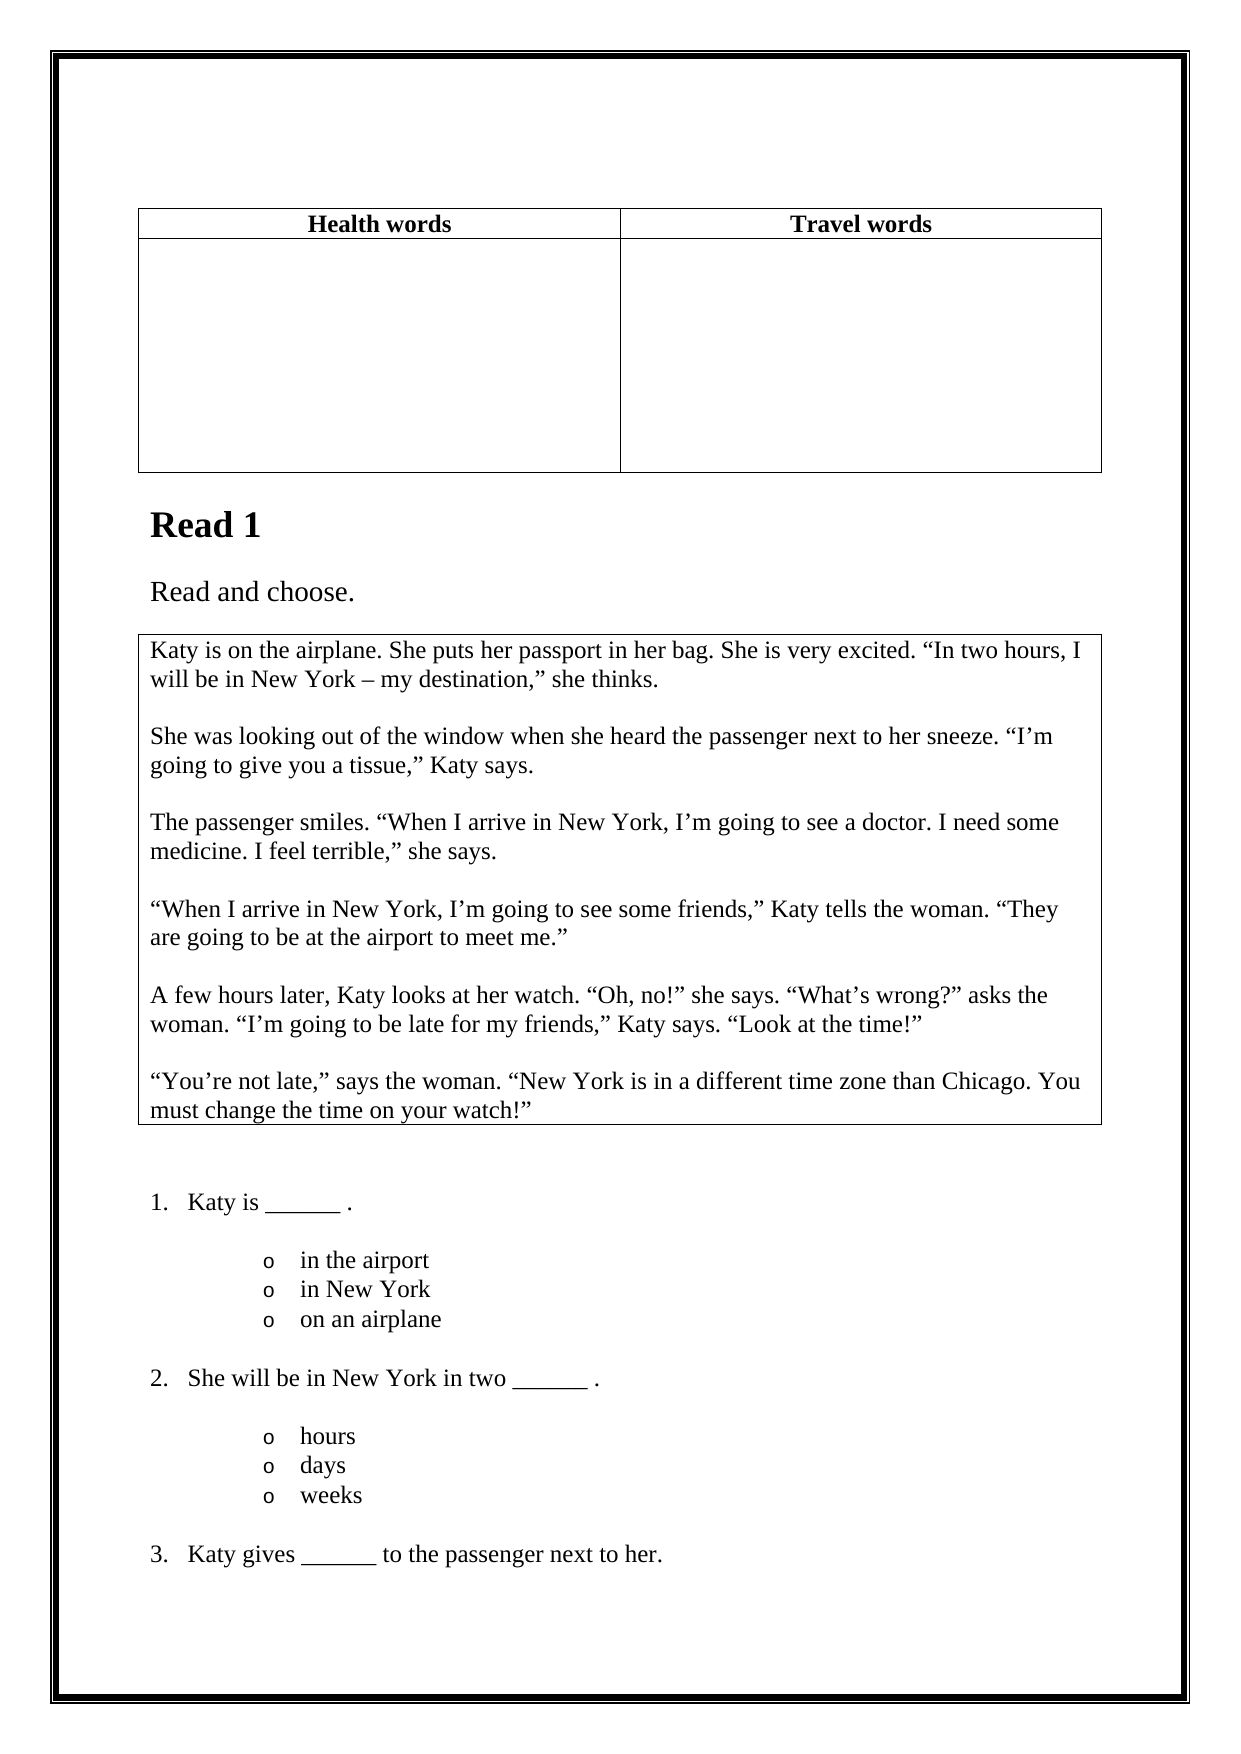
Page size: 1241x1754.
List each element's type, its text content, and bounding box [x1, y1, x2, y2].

table_header Katy is on the airplane. She puts her passport in her bag. She is very excited. “In two hours, I will be in New York – my destination,” she thinks. She was looking out of the window when she heard the passenger next to her sneeze. “I’m going to give you a tissue,” Katy says. The passenger smiles. “When I arrive in New York, I’m going to see a doctor. I need some medicine. I feel terrible,” she says. “When I arrive in New York, I’m going to see some friends,” Katy tells the woman. “They are going to be at the airport to meet me.” A few hours later, Katy looks at her watch. “Oh, no!” she says. “What’s wrong?” asks the woman. “I’m going to be late for my friends,” Katy says. “Look at the time!” “You’re not late,” says the woman. “New York is in a different time zone than Chicago. You must change the time on your watch!” [139, 635, 1101, 1124]
list Katy gives ______ to the passenger next to her. [150, 1539, 1090, 1567]
list in the airport [262, 1245, 1090, 1274]
list weeks [262, 1480, 1090, 1509]
list on an airplane [262, 1304, 1090, 1334]
list days [262, 1450, 1090, 1480]
text Read 1 [150, 502, 1090, 545]
text Read and choose. [150, 574, 1090, 608]
table_cell [621, 239, 1101, 472]
list in New York [262, 1274, 1090, 1304]
table_cell [139, 239, 620, 472]
list She will be in New York in two ______ . [150, 1363, 1090, 1392]
list hours [262, 1421, 1090, 1450]
table_header Health words [139, 209, 620, 238]
table_header Travel words [621, 209, 1101, 238]
list Katy is ______ . [150, 1187, 1090, 1216]
